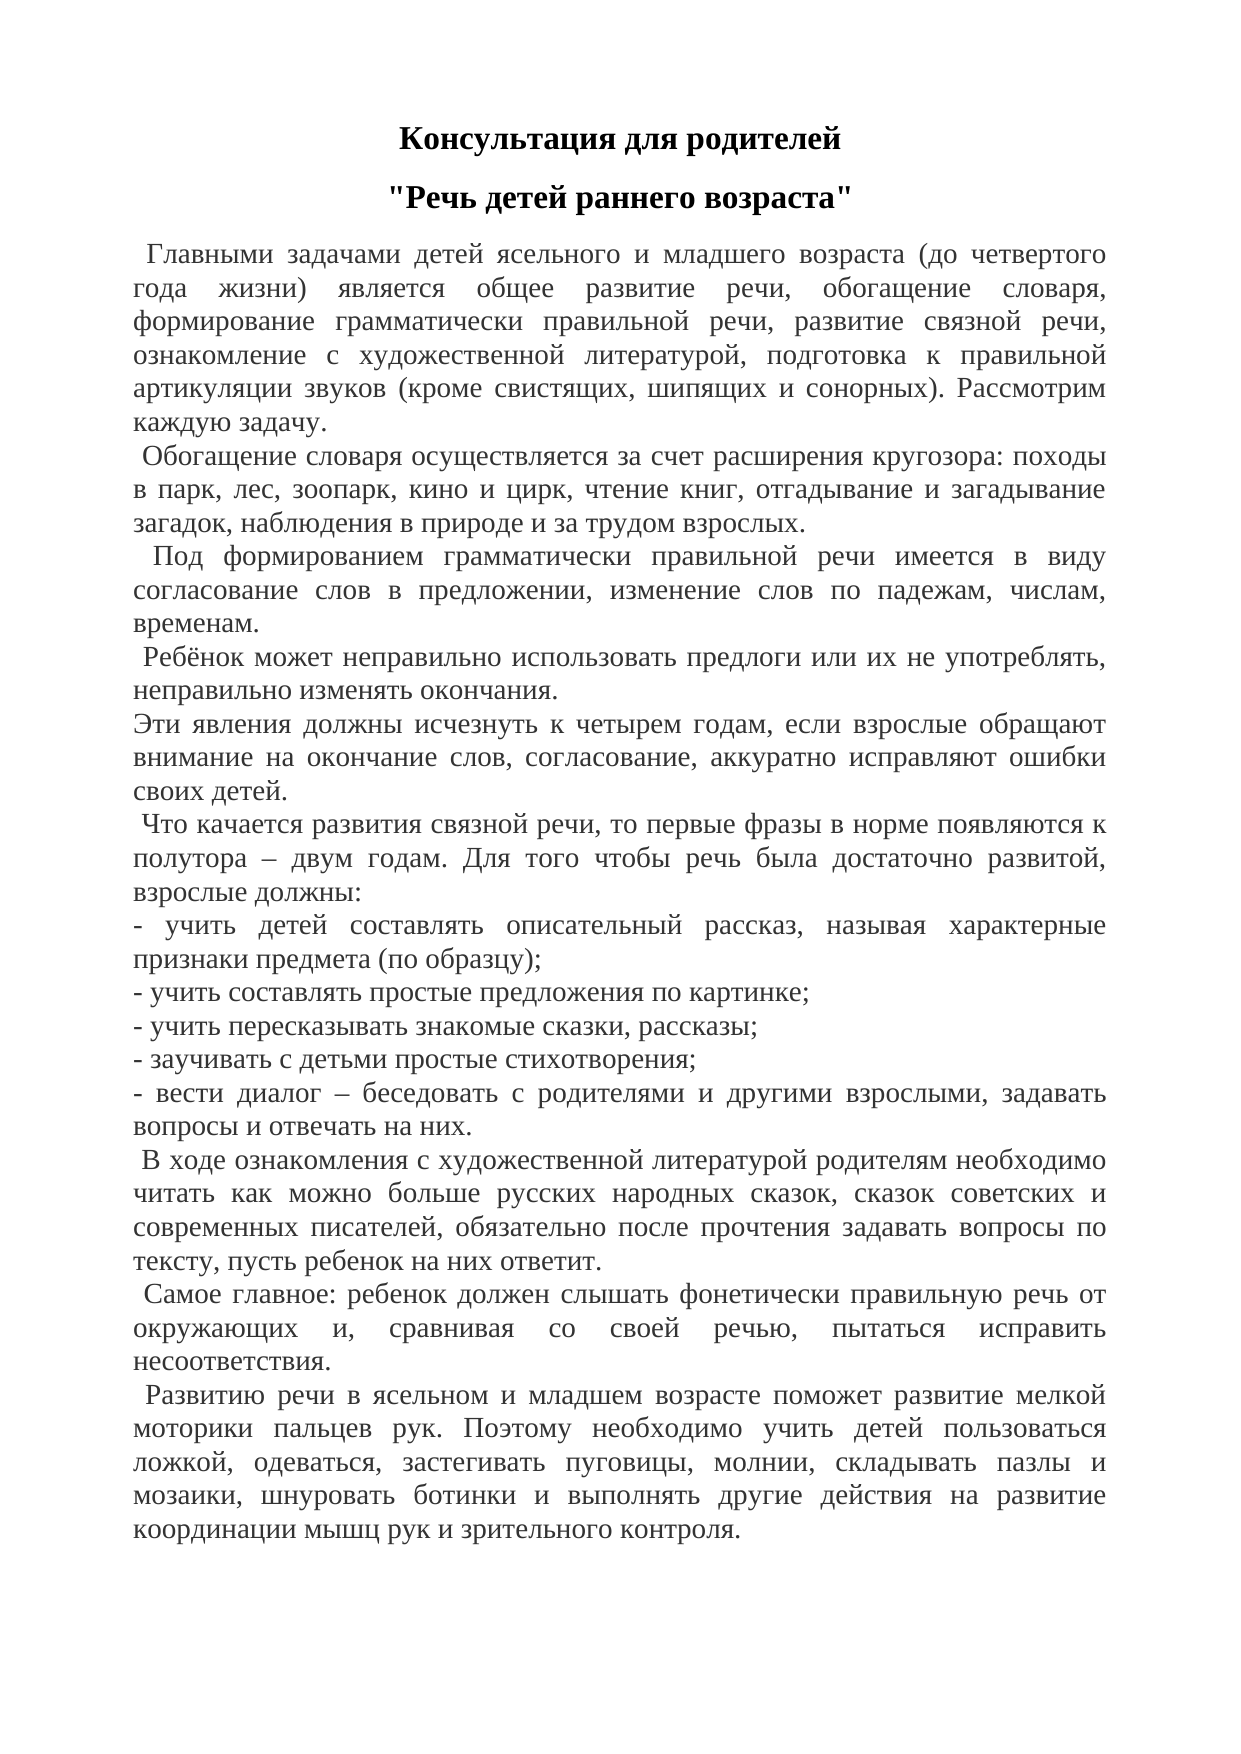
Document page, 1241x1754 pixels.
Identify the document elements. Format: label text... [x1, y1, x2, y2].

text "Речь детей раннего возраста" [133, 177, 1107, 216]
text Главными задачами детей ясельного и младшего возраста (до четвертого года жизни) является общее развитие речи, обогащение словаря, формирование грамматически правильной речи, развитие связной речи, ознакомление с художественной литературой, подготовка к правильной артикуляции звуков (кроме свистящих, шипящих и сонорных). Рассмотрим каждую задачу. [133, 236, 1107, 438]
text - учить детей составлять описательный рассказ, называя характерные признаки предмета (по образцу); [133, 907, 1107, 974]
text В ходе ознакомления с художественной литературой родителям необходимо читать как можно больше русских народных сказок, сказок советских и современных писателей, обязательно после прочтения задавать вопросы по тексту, пусть ребенок на них ответит. [133, 1142, 1107, 1276]
text - вести диалог – беседовать с родителями и другими взрослыми, задавать вопросы и отвечать на них. [133, 1075, 1107, 1142]
text Ребёнок может неправильно использовать предлоги или их не употреблять, неправильно изменять окончания. [133, 639, 1107, 706]
text Самое главное: ребенок должен слышать фонетически правильную речь от окружающих и, сравнивая со своей речью, пытаться исправить несоответствия. [133, 1276, 1107, 1377]
text Консультация для родителей [133, 118, 1107, 156]
text Развитию речи в ясельном и младшем возрасте поможет развитие мелкой моторики пальцев рук. Поэтому необходимо учить детей пользоваться ложкой, одеваться, застегивать пуговицы, молнии, складывать пазлы и мозаики, шнуровать ботинки и выполнять другие действия на развитие координации мышц рук и зрительного контроля. [133, 1377, 1107, 1544]
text Обогащение словаря осуществляется за счет расширения кругозора: походы в парк, лес, зоопарк, кино и цирк, чтение книг, отгадывание и загадывание загадок, наблюдения в природе и за трудом взрослых. [133, 438, 1107, 538]
text Эти явления должны исчезнуть к четырем годам, если взрослые обращают внимание на окончание слов, согласование, аккуратно исправляют ошибки своих детей. [133, 706, 1107, 807]
text - учить пересказывать знакомые сказки, рассказы; [133, 1008, 1107, 1041]
text - заучивать с детьми простые стихотворения; [133, 1041, 1107, 1075]
text Под формированием грамматически правильной речи имеется в виду согласование слов в предложении, изменение слов по падежам, числам, временам. [133, 538, 1107, 639]
text - учить составлять простые предложения по картинке; [133, 974, 1107, 1008]
text Что качается развития связной речи, то первые фразы в норме появляются к полутора – двум годам. Для того чтобы речь была достаточно развитой, взрослые должны: [133, 807, 1107, 907]
